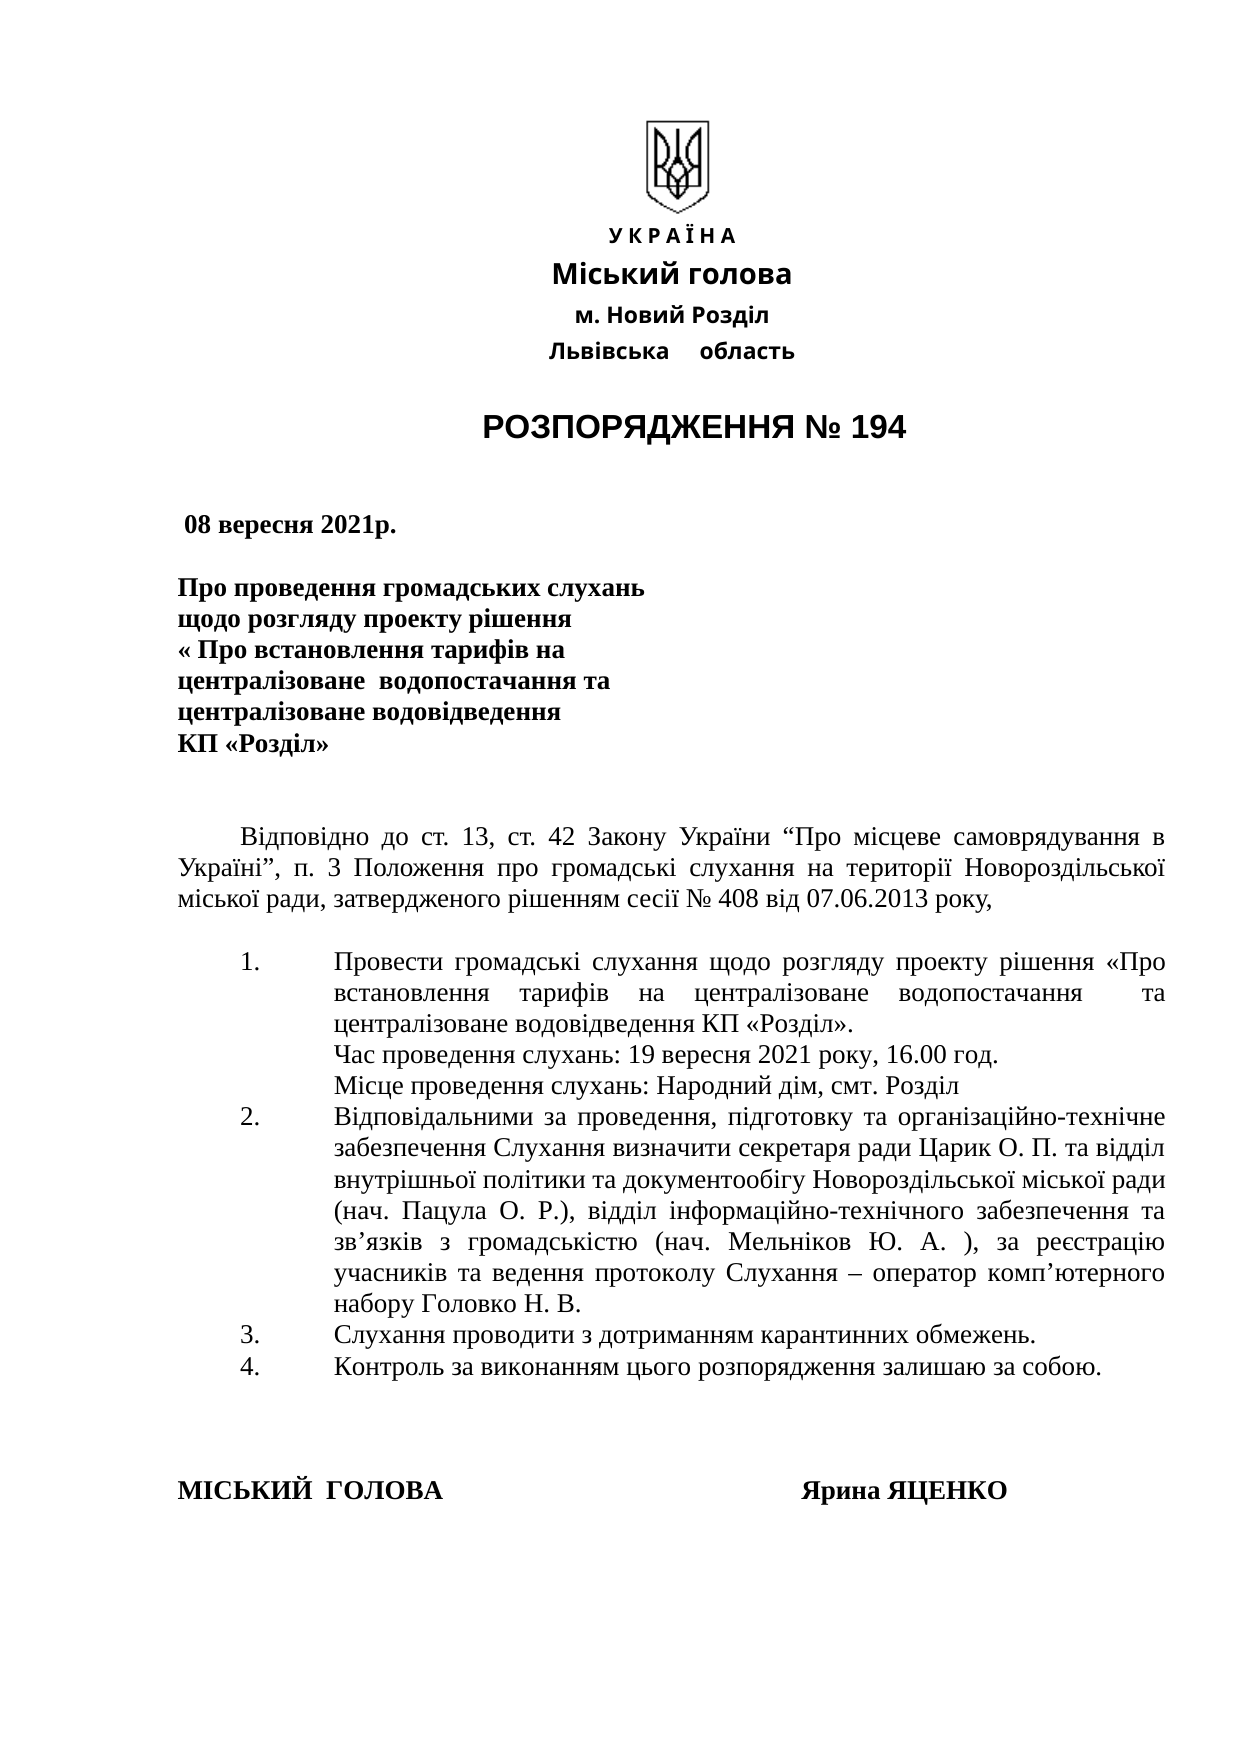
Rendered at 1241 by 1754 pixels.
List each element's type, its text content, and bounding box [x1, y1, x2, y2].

text Час проведення слухань: 19 вересня 2021 року, 16.00 год. [333, 1038, 1167, 1069]
text Львівська область [177, 335, 1167, 366]
text Міський голова [177, 253, 1167, 293]
text РОЗПОРЯДЖЕННЯ № 194 [177, 407, 1167, 445]
list Слухання проводити з дотриманням карантинних обмежень. [240, 1318, 1167, 1349]
text У К Р А Ї Н А [177, 221, 1167, 249]
text щодо розгляду проекту рішення [177, 602, 1196, 633]
list Відповідальними за проведення, підготовку та організаційно-технічне забезпечення Слухання визначити секретаря ради Царик О. П. та відділ внутрішньої політики та документообігу Новороздільської міської ради (нач. Пацула О. Р.), відділ інформаційно-технічного забезпечення та зв’язків з громадськістю (нач. Мельніков Ю. А. ), за реєстрацію учасників та ведення протоколу Слухання – оператор комп’ютерного набору Головко Н. В. [240, 1100, 1167, 1318]
list Контроль за виконанням цього розпорядження залишаю за собою. [240, 1349, 1167, 1381]
text Відповідно до ст. 13, ст. 42 Закону України “Про місцеве самоврядування в Україні”, п. 3 Положення про громадські слухання на території Новороздільської міської ради, затвердженого рішенням сесії № 408 від 07.06.2013 року, [177, 820, 1167, 913]
text МІСЬКИЙ ГОЛОВА Ярина ЯЦЕНКО [177, 1474, 1167, 1505]
text КП «Розділ» [177, 727, 1167, 758]
text централізоване водопостачання та [177, 664, 1167, 696]
text централізоване водовідведення [177, 696, 1167, 727]
text Про проведення громадських слухань [177, 571, 1196, 602]
text 08 вересня 2021р. [177, 509, 1196, 540]
picture [584, 118, 772, 217]
text « Про встановлення тарифів на [177, 633, 1167, 664]
text Місце проведення слухань: Народний дім, смт. Розділ [333, 1069, 1167, 1100]
list Провести громадські слухання щодо розгляду проекту рішення «Про встановлення тарифів на централізоване водопостачання та централізоване водовідведення КП «Розділ». [240, 945, 1167, 1038]
text м. Новий Розділ [177, 299, 1167, 330]
